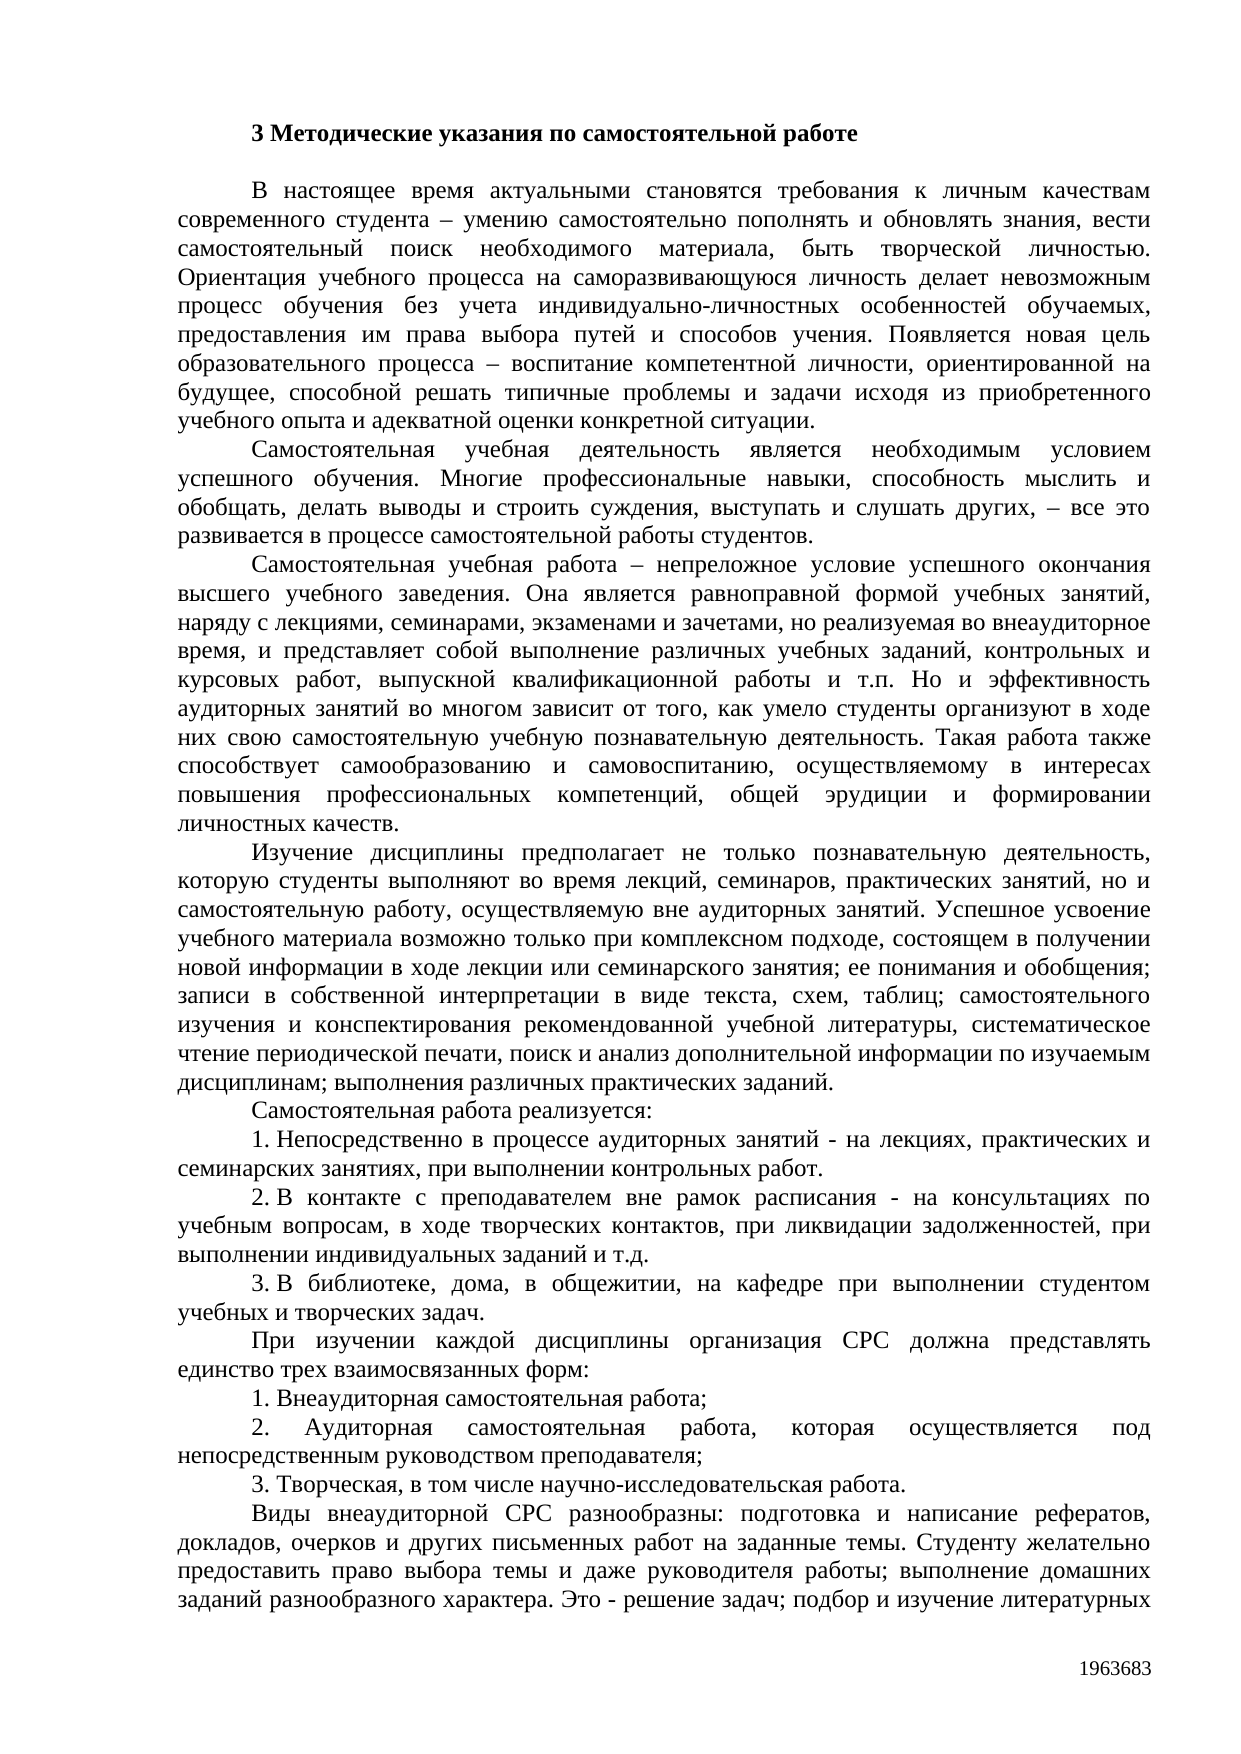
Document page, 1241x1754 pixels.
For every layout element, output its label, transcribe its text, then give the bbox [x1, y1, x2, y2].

text При изучении каждой дисциплины организация СРС должна представлять единство трех взаимосвязанных форм: [177, 1326, 1152, 1383]
text Самостоятельная учебная работа – непреложное условие успешного окончания высшего учебного заведения. Она является равноправной формой учебных занятий, наряду с лекциями, семинарами, экзаменами и зачетами, но реализуемая во внеаудиторное время, и представляет собой выполнение различных учебных заданий, контрольных и курсовых работ, выпускной квалификационной работы и т.п. Но и эффективность аудиторных занятий во многом зависит от того, как умело студенты организуют в ходе них свою самостоятельную учебную познавательную деятельность. Такая работа также способствует самообразованию и самовоспитанию, осуществляемому в интересах повышения профессиональных компетенций, общей эрудиции и формировании личностных качеств. [177, 549, 1152, 837]
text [177, 1498, 1152, 1613]
text 1. Непосредственно в процессе аудиторных занятий - на лекциях, практических и семинарских занятиях, при выполнении контрольных работ. [177, 1124, 1152, 1182]
text 1. Внеаудиторная самостоятельная работа; [177, 1383, 1152, 1412]
text 3. Творческая, в том числе научно-исследовательская работа. [177, 1469, 1152, 1498]
text 2. Аудиторная самостоятельная работа, которая осуществляется под непосредственным руководством преподавателя; [177, 1412, 1152, 1469]
text В настоящее время актуальными становятся требования к личным качествам современного студента – умению самостоятельно пополнять и обновлять знания, вести самостоятельный поиск необходимого материала, быть творческой личностью. Ориентация учебного процесса на саморазвивающуюся личность делает невозможным процесс обучения без учета индивидуально-личностных особенностей обучаемых, предоставления им права выбора путей и способов учения. Появляется новая цель образовательного процесса – воспитание компетентной личности, ориентированной на будущее, способной решать типичные проблемы и задачи исходя из приобретенного учебного опыта и адекватной оценки конкретной ситуации. [177, 176, 1152, 434]
text Самостоятельная работа реализуется: [177, 1096, 1152, 1124]
text 3. В библиотеке, дома, в общежитии, на кафедре при выполнении студентом учебных и творческих задач. [177, 1268, 1152, 1326]
text Самостоятельная учебная деятельность является необходимым условием успешного обучения. Многие профессиональные навыки, способность мыслить и обобщать, делать выводы и строить суждения, выступать и слушать других, – все это развивается в процессе самостоятельной работы студентов. [177, 434, 1152, 549]
text 3 Методические указания по самостоятельной работе [177, 118, 1152, 147]
text 2. В контакте с преподавателем вне рамок расписания - на консультациях по учебным вопросам, в ходе творческих контактов, при ликвидации задолженностей, при выполнении индивидуальных заданий и т.д. [177, 1182, 1152, 1268]
text Изучение дисциплины предполагает не только познавательную деятельность, которую студенты выполняют во время лекций, семинаров, практических занятий, но и самостоятельную работу, осуществляемую вне аудиторных занятий. Успешное усвоение учебного материала возможно только при комплексном подходе, состоящем в получении новой информации в ходе лекции или семинарского занятия; ее понимания и обобщения; записи в собственной интерпретации в виде текста, схем, таблиц; самостоятельного изучения и конспектирования рекомендованной учебной литературы, систематическое чтение периодической печати, поиск и анализ дополнительной информации по изучаемым дисциплинам; выполнения различных практических заданий. [177, 837, 1152, 1096]
